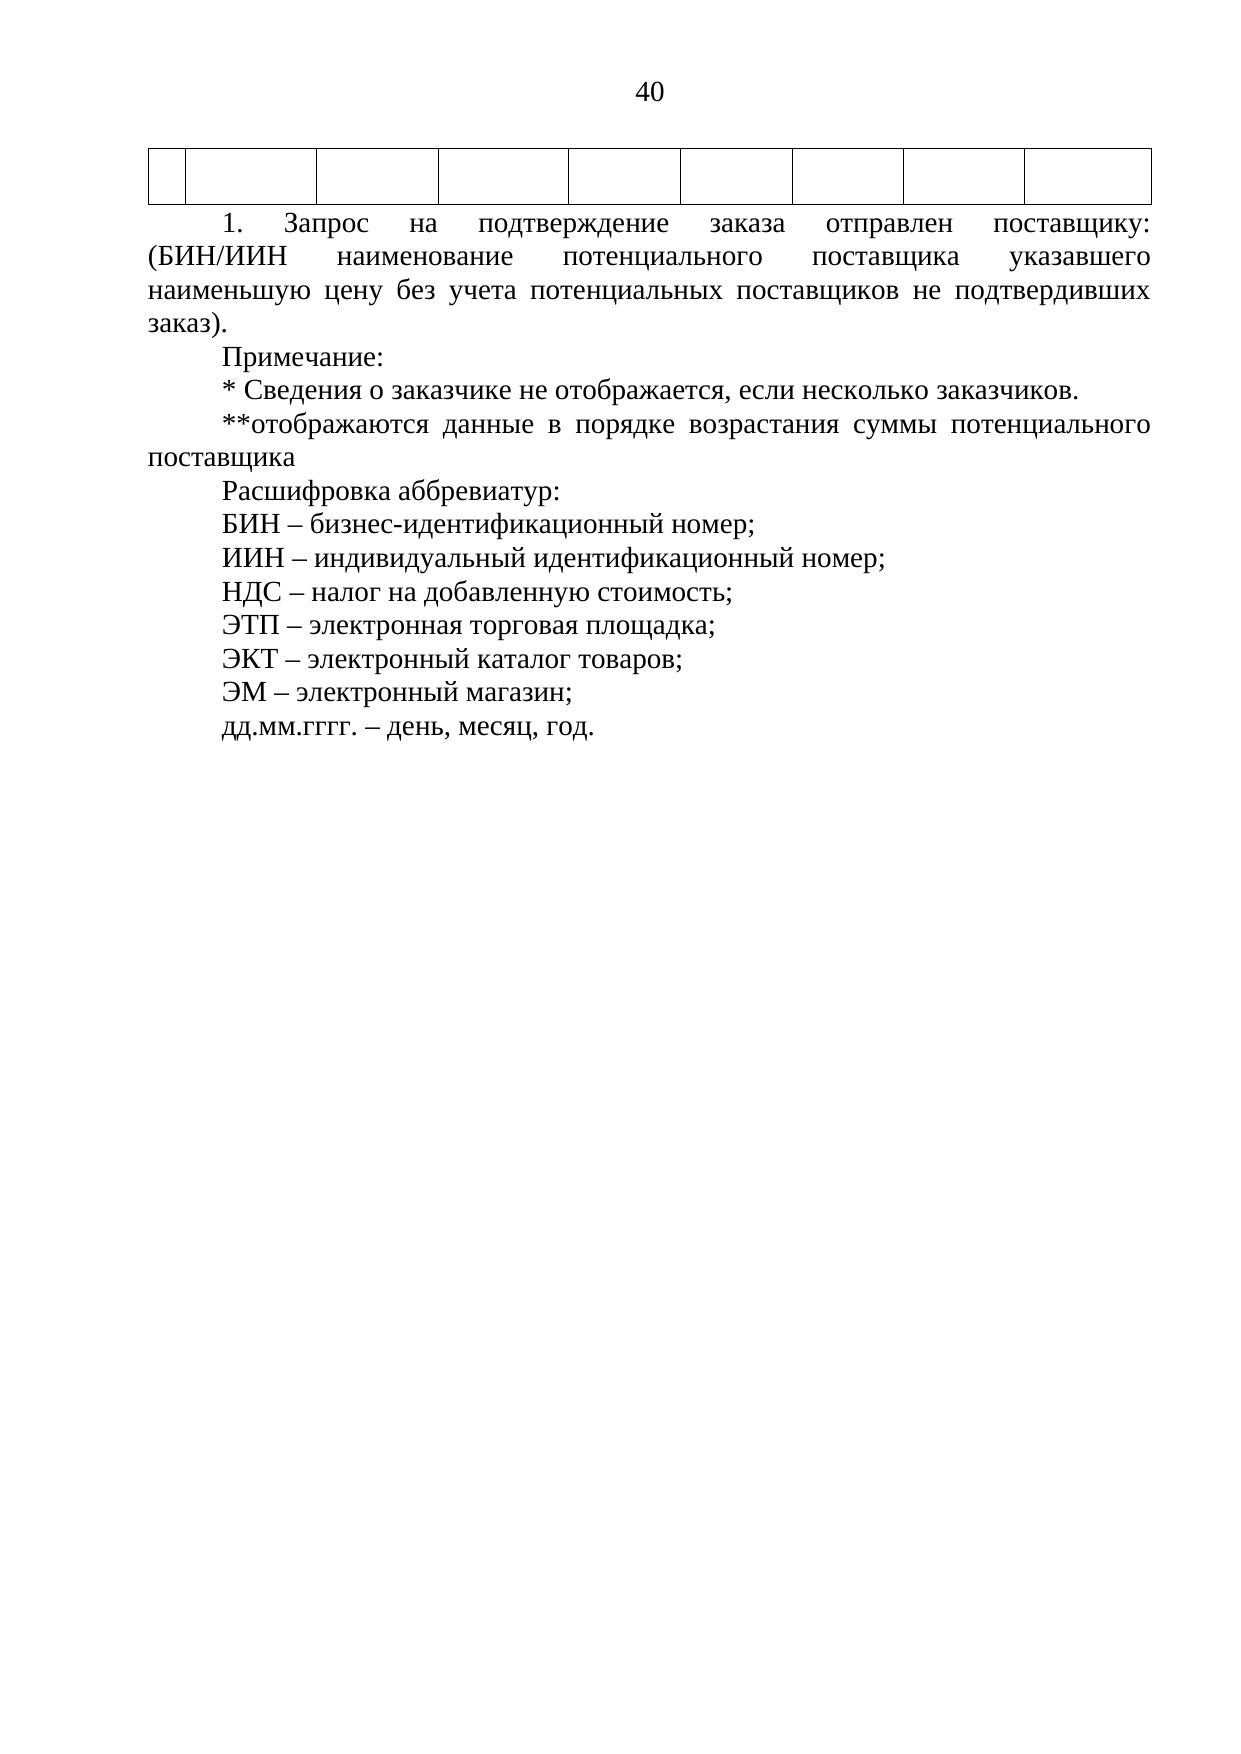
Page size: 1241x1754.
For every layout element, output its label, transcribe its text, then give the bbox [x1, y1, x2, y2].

table_cell [1025, 149, 1151, 204]
text **отображаются данные в порядке возрастания суммы потенциального поставщика [148, 406, 1152, 473]
text дд.мм.гггг. – день, месяц, год. [148, 708, 1152, 741]
text 1. Запрос на подтверждение заказа отправлен поставщику: (БИН/ИИН наименование потенциального поставщика указавшего наименьшую цену без учета потенциальных поставщиков не подтвердивших заказ). [148, 205, 1152, 339]
text ЭКТ – электронный каталог товаров; [148, 641, 1152, 674]
text БИН – бизнес-идентификационный номер; [148, 507, 1152, 540]
table_cell [904, 149, 1024, 204]
text ЭМ – электронный магазин; [148, 674, 1152, 708]
table_cell [681, 149, 792, 204]
table_cell [439, 149, 568, 204]
table_cell [186, 149, 316, 204]
text Примечание: [148, 339, 1152, 372]
table_cell [793, 149, 903, 204]
text Расшифровка аббревиатур: [148, 473, 1152, 507]
text * Сведения о заказчике не отображается, если несколько заказчиков. [148, 372, 1152, 406]
table_cell [569, 149, 680, 204]
table_cell [149, 149, 185, 204]
text ИИН – индивидуальный идентификационный номер; [148, 540, 1152, 574]
text НДС – налог на добавленную стоимость; [148, 574, 1152, 607]
table_cell [317, 149, 438, 204]
text ЭТП – электронная торговая площадка; [148, 607, 1152, 641]
